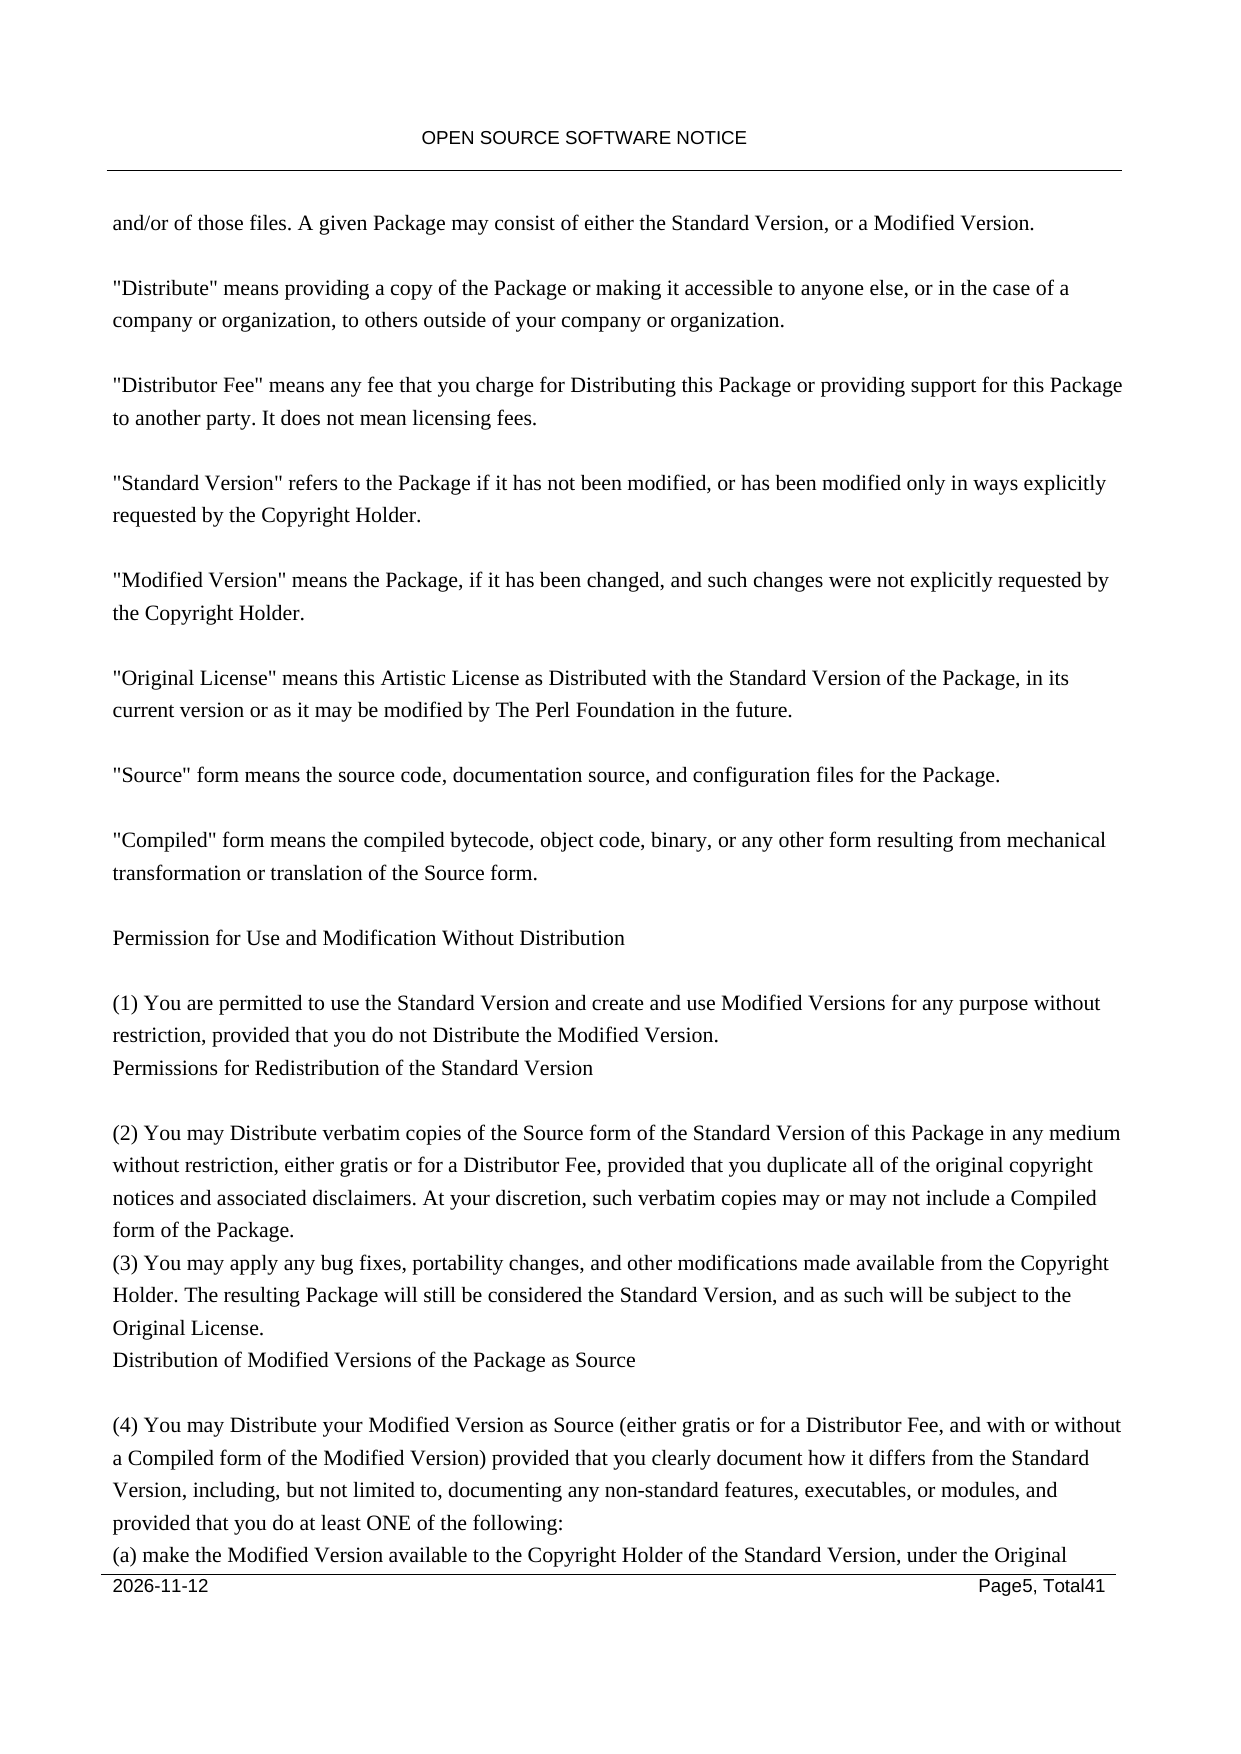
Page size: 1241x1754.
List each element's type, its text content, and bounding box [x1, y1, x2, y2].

text "Original License" means this Artistic License as Distributed with the Standard Version of the Package, in its current version or as it may be modified by The Perl Foundation in the future. [112, 661, 1128, 726]
text "Standard Version" refers to the Package if it has not been modified, or has been modified only in ways explicitly requested by the Copyright Holder. [112, 466, 1128, 531]
text Permission for Use and Modification Without Distribution [112, 921, 1128, 954]
text "Modified Version" means the Package, if it has been changed, and such changes were not explicitly requested by the Copyright Holder. [112, 564, 1128, 629]
text "Compiled" form means the compiled bytecode, object code, binary, or any other form resulting from mechanical transformation or translation of the Source form. [112, 824, 1128, 889]
text "Distribute" means providing a copy of the Package or making it accessible to anyone else, or in the case of a company or organization, to others outside of your company or organization. [112, 271, 1128, 336]
text (1) You are permitted to use the Standard Version and create and use Modified Versions for any purpose without restriction, provided that you do not Distribute the Modified Version. [112, 986, 1128, 1051]
text (3) You may apply any bug fixes, portability changes, and other modifications made available from the Copyright Holder. The resulting Package will still be considered the Standard Version, and as such will be subject to the Original License. [112, 1246, 1128, 1344]
text "Source" form means the source code, documentation source, and configuration files for the Package. [112, 759, 1128, 791]
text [112, 1539, 1128, 1571]
text Distribution of Modified Versions of the Package as Source [112, 1344, 1128, 1376]
text Permissions for Redistribution of the Standard Version [112, 1051, 1128, 1084]
text "Distributor Fee" means any fee that you charge for Distributing this Package or providing support for this Package to another party. It does not mean licensing fees. [112, 369, 1128, 434]
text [112, 206, 1128, 239]
text (2) You may Distribute verbatim copies of the Source form of the Standard Version of this Package in any medium without restriction, either gratis or for a Distributor Fee, provided that you duplicate all of the original copyright notices and associated disclaimers. At your discretion, such verbatim copies may or may not include a Compiled form of the Package. [112, 1116, 1128, 1246]
text (4) You may Distribute your Modified Version as Source (either gratis or for a Distributor Fee, and with or without a Compiled form of the Modified Version) provided that you clearly document how it differs from the Standard Version, including, but not limited to, documenting any non-standard features, executables, or modules, and provided that you do at least ONE of the following: [112, 1409, 1128, 1539]
